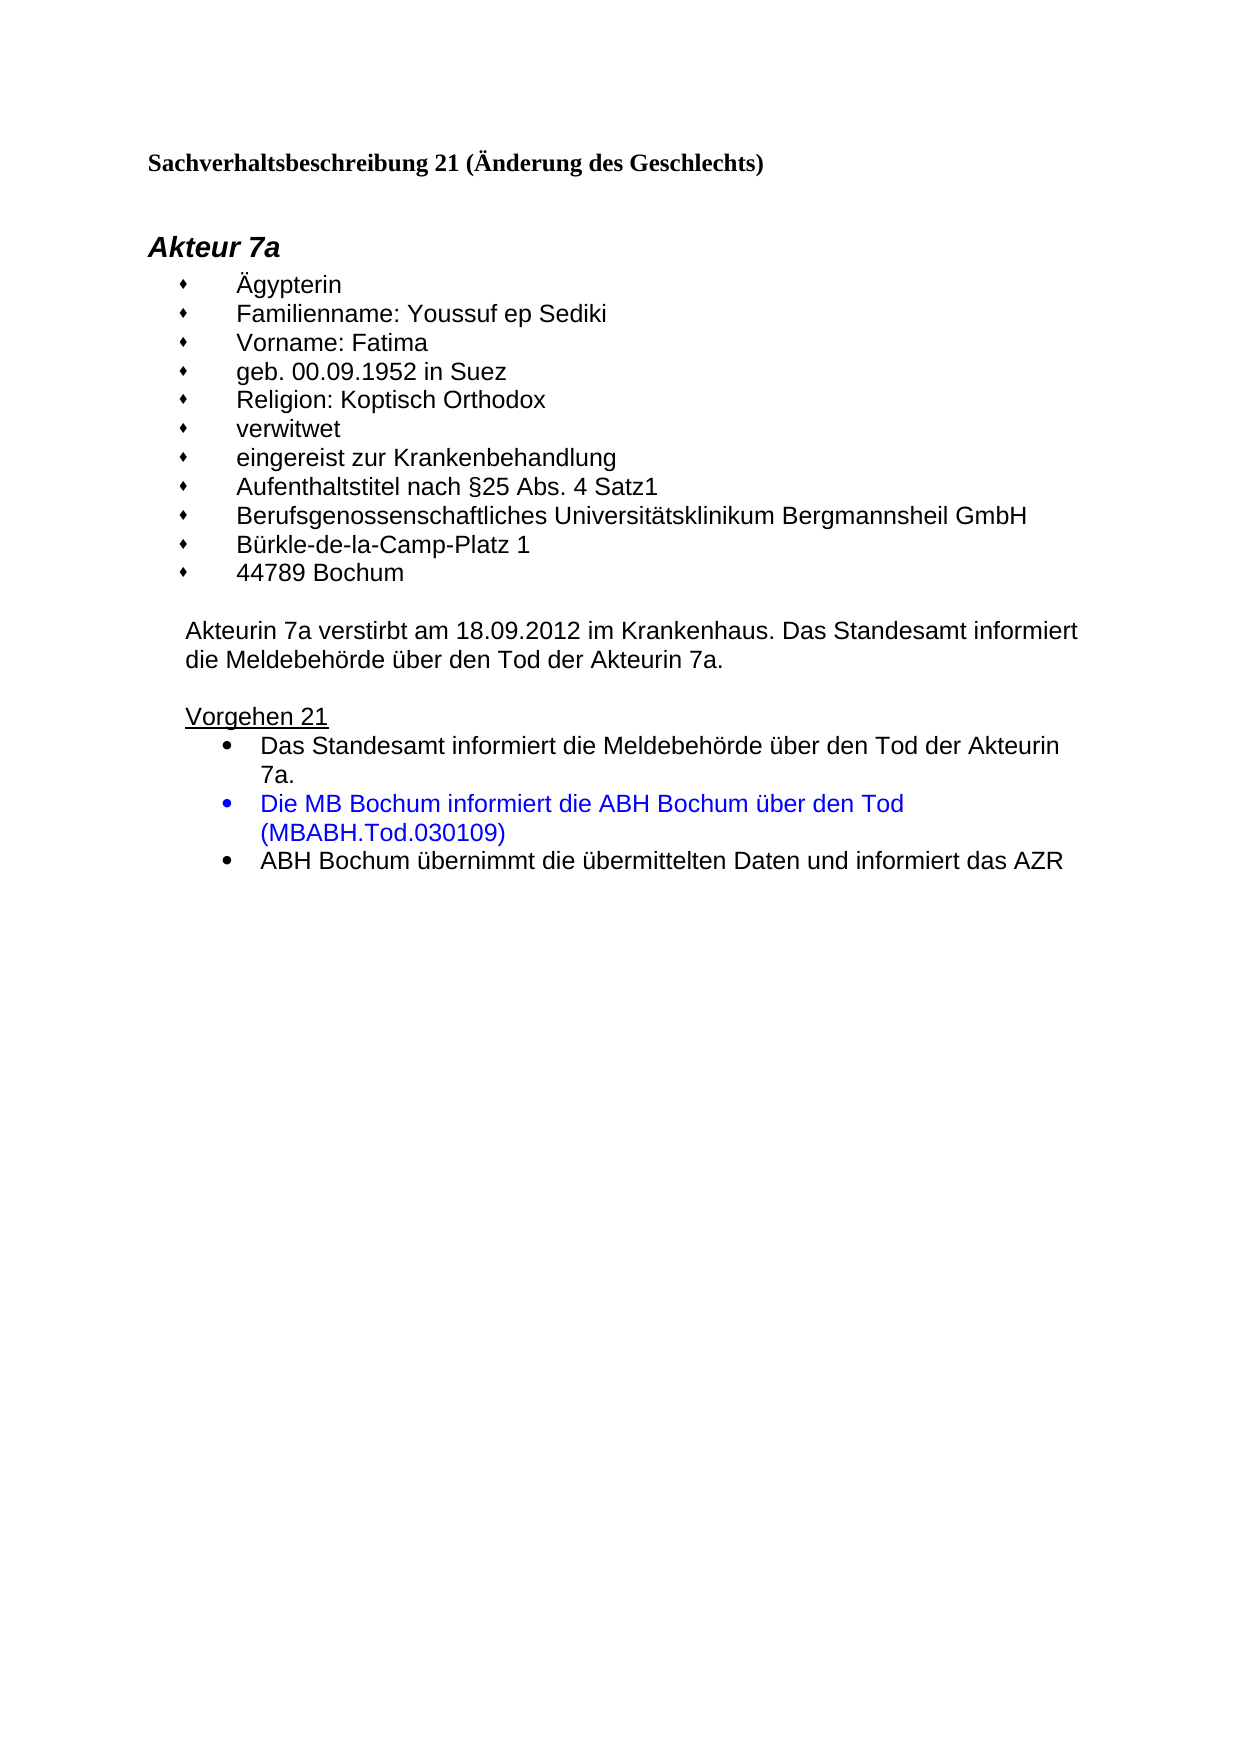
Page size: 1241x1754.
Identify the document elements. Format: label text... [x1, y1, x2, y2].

list Berufsgenossenschaftliches Universitätsklinikum Bergmannsheil GmbH [177, 501, 1093, 529]
list ABH Bochum übernimmt die übermittelten Daten und informiert das AZR [223, 846, 1093, 875]
subtitle Sachverhaltsbeschreibung 21 (Änderung des Geschlechts) [148, 148, 1093, 176]
list Religion: Koptisch Orthodox [177, 385, 1093, 414]
list eingereist zur Krankenbehandlung [177, 443, 1093, 472]
subtitle Akteur 7a [148, 230, 1093, 264]
list Das Standesamt informiert die Meldebehörde über den Tod der Akteurin 7a. [223, 731, 1093, 789]
list Die MB Bochum informiert die ABH Bochum über den Tod (MBABH.Tod.030109) [223, 789, 1093, 846]
text Vorgehen 21 [185, 702, 1093, 731]
list Vorname: Fatima [177, 328, 1093, 356]
list Bürkle-de-la-Camp-Platz 1 [177, 529, 1093, 558]
list 44789 Bochum [177, 558, 1093, 587]
list verwitwet [177, 414, 1093, 443]
list geb. 00.09.1952 in Suez [177, 356, 1093, 385]
list Familienname: Youssuf ep Sediki [177, 299, 1093, 328]
list Ägypterin [177, 270, 1093, 299]
text Akteurin 7a verstirbt am 18.09.2012 im Krankenhaus. Das Standesamt informiert die Meldebehörde über den Tod der Akteurin 7a. [185, 616, 1093, 673]
list Aufenthaltstitel nach §25 Abs. 4 Satz1 [177, 472, 1093, 501]
